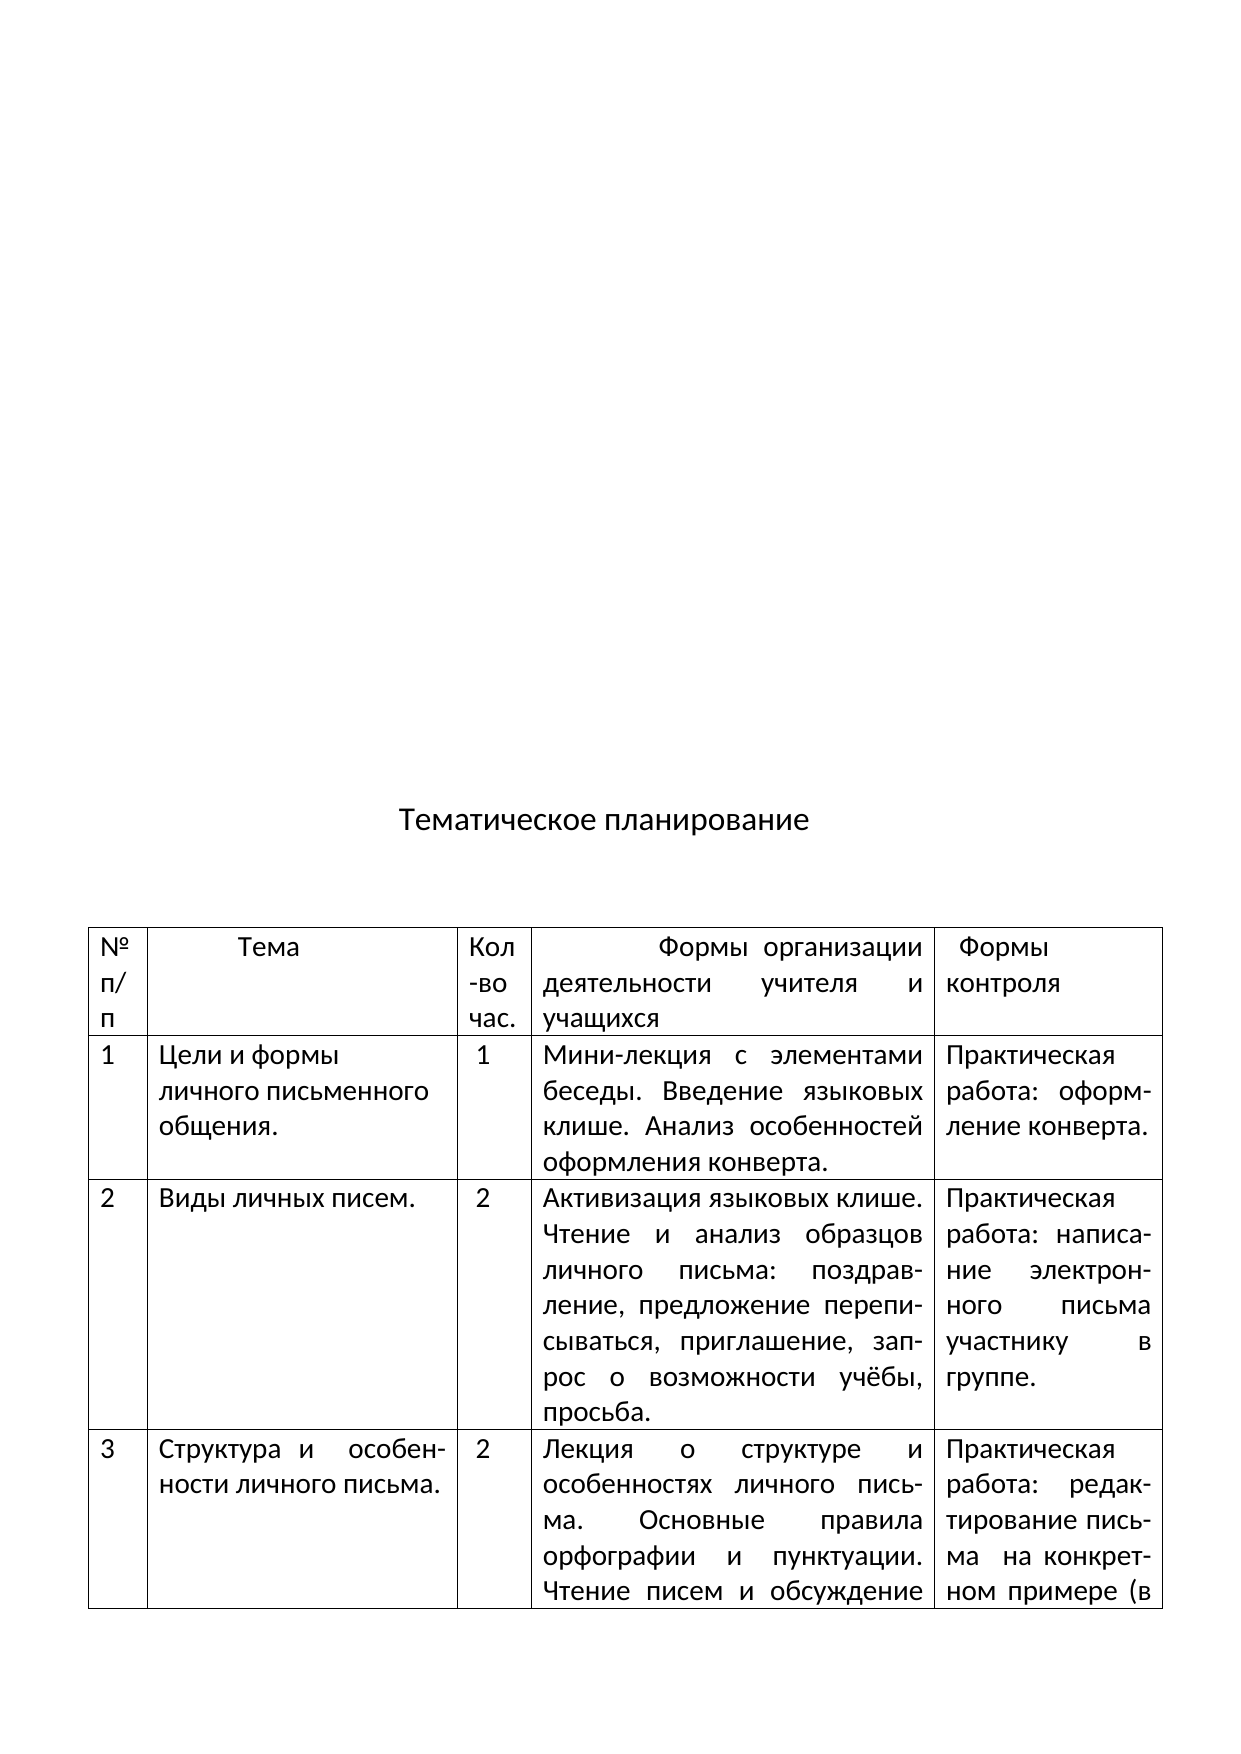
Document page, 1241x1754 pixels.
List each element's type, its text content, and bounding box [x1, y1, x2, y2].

table_header Кол-во час. [458, 928, 531, 1035]
table_cell 2 [458, 1430, 531, 1608]
table_cell Практическая работа: оформ-ление конверта. [935, 1036, 1162, 1178]
table_cell Практическая работа: написа-ние электрон-ного письма участнику в группе. [935, 1180, 1162, 1429]
table_cell 1 [458, 1036, 531, 1178]
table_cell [935, 1430, 1162, 1608]
table_cell 2 [89, 1180, 147, 1429]
table_header Формы организации деятельности учителя и учащихся [532, 928, 934, 1035]
table_cell 3 [89, 1430, 147, 1608]
table_cell Цели и формы личного письменного общения. [148, 1036, 457, 1178]
table_cell 1 [89, 1036, 147, 1178]
table_header Тема [148, 928, 457, 1035]
table_header №п/п [89, 928, 147, 1035]
table_cell Виды личных писем. [148, 1180, 457, 1429]
text Тематическое планирование [177, 798, 1152, 838]
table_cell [148, 1430, 457, 1608]
table_cell Активизация языковых клише. Чтение и анализ образцов личного письма: поздрав-ление, предложение перепи-сываться, приглашение, зап-рос о возможности учёбы, просьба. [532, 1180, 934, 1429]
table_header Формы контроля [935, 928, 1162, 1035]
table_cell 2 [458, 1180, 531, 1429]
table_cell Мини-лекция с элементами беседы. Введение языковых клише. Анализ особенностей оформления конверта. [532, 1036, 934, 1178]
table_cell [532, 1430, 934, 1608]
